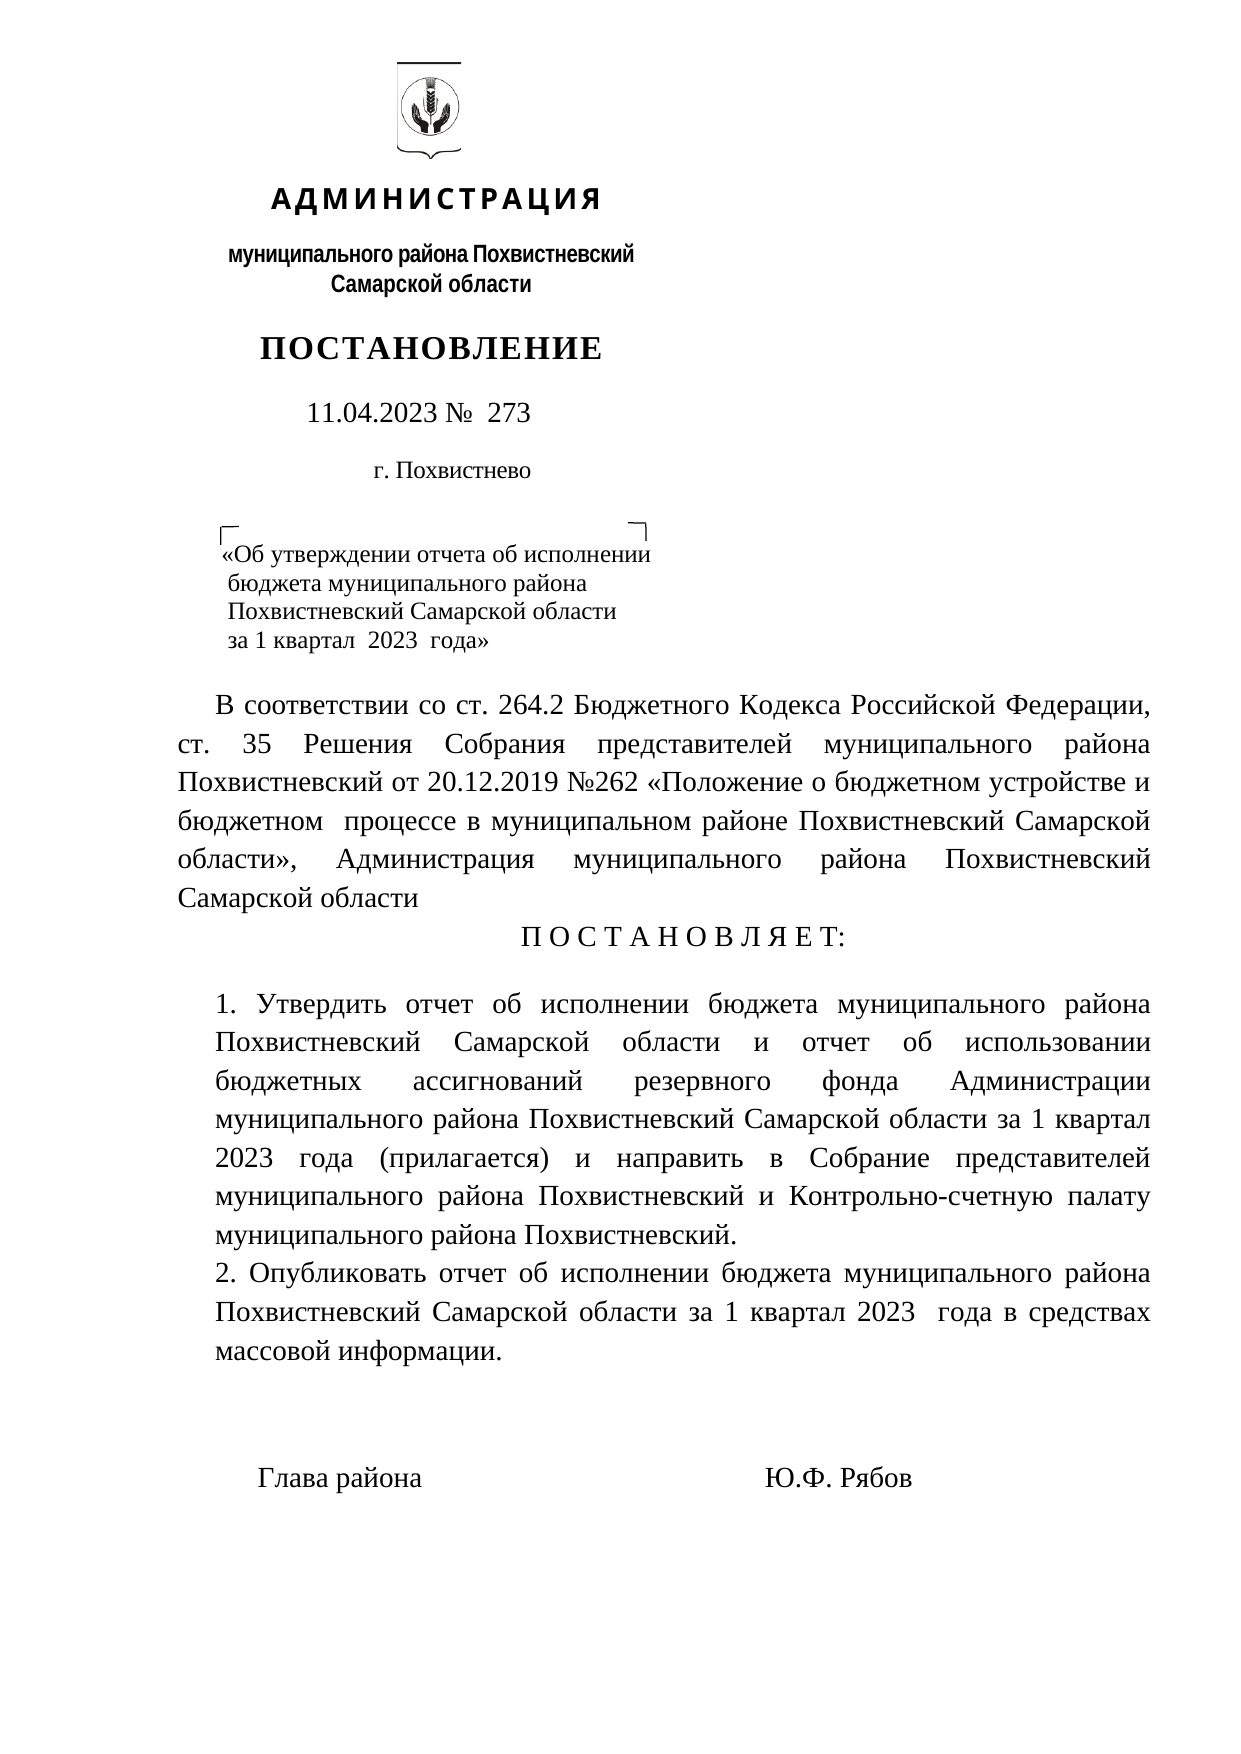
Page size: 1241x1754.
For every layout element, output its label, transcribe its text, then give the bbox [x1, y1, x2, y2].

text П О С Т А Н О В Л Я Е Т: [177, 919, 1152, 952]
text «Об утверждении отчета об исполнении [177, 539, 1152, 568]
text за 1 квартал 2023 года» [177, 625, 1152, 654]
text 1. Утвердить отчет об исполнении бюджета муниципального района Похвистневский Самарской области и отчет об использовании бюджетных ассигнований резервного фонда Администрации муниципального района Похвистневский Самарской области за 1 квартал 2023 года (прилагается) и направить в Собрание представителей муниципального района Похвистневский и Контрольно-счетную палату муниципального района Похвистневский. [215, 986, 1152, 1251]
text 2. Опубликовать отчет об исполнении бюджета муниципального района Похвистневский Самарской области за 1 квартал 2023 года в средствах массовой информации. [215, 1256, 1152, 1366]
text Глава района Ю.Ф. Рябов [177, 1460, 1152, 1493]
picture [395, 62, 461, 157]
text бюджета муниципального района [177, 568, 1152, 596]
text Похвистневский Самарской области [177, 596, 1152, 625]
text В соответствии со ст. 264.2 Бюджетного Кодекса Российской Федерации, ст. 35 Решения Собрания представителей муниципального района Похвистневский от 20.12.2019 №262 «Положение о бюджетном устройстве и бюджетном процессе в муниципальном районе Похвистневский Самарской области», Администрация муниципального района Похвистневский Самарской области [177, 687, 1152, 914]
table_header АДМИНИСТРАЦИЯ муниципального района Похвистневский Самарской области ПОСТАНОВЛЕНИЕ 11.04.2023 № 273 г. Похвистнево [196, 59, 667, 539]
